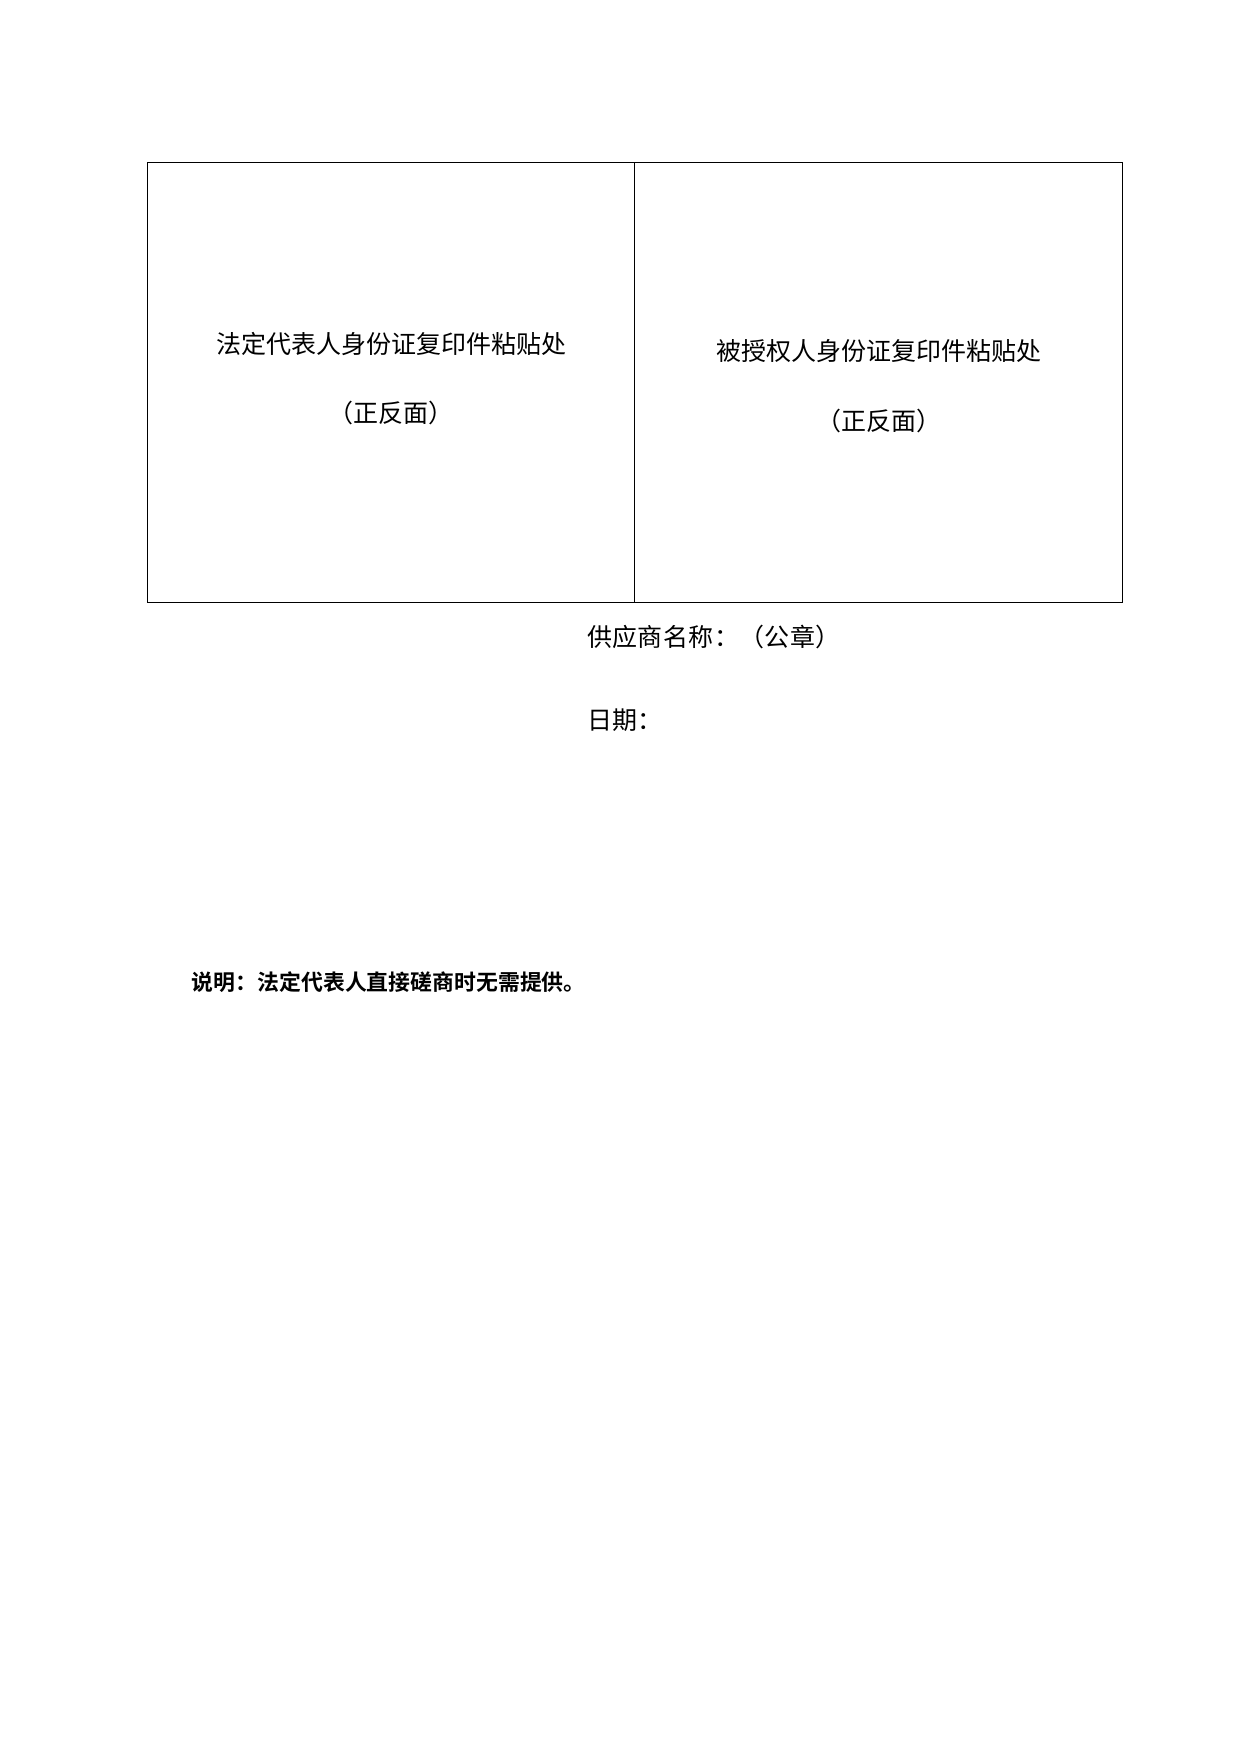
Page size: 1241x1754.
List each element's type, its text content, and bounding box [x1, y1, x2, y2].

table_header 被授权人身份证复印件粘贴处 （正反面） [635, 163, 1122, 602]
text 供应商名称：（公章） [148, 603, 1122, 668]
text 日期： [148, 686, 1122, 751]
text 说明：法定代表人直接磋商时无需提供。 [148, 964, 1122, 997]
table_header 法定代表人身份证复印件粘贴处 （正反面） [148, 163, 634, 602]
